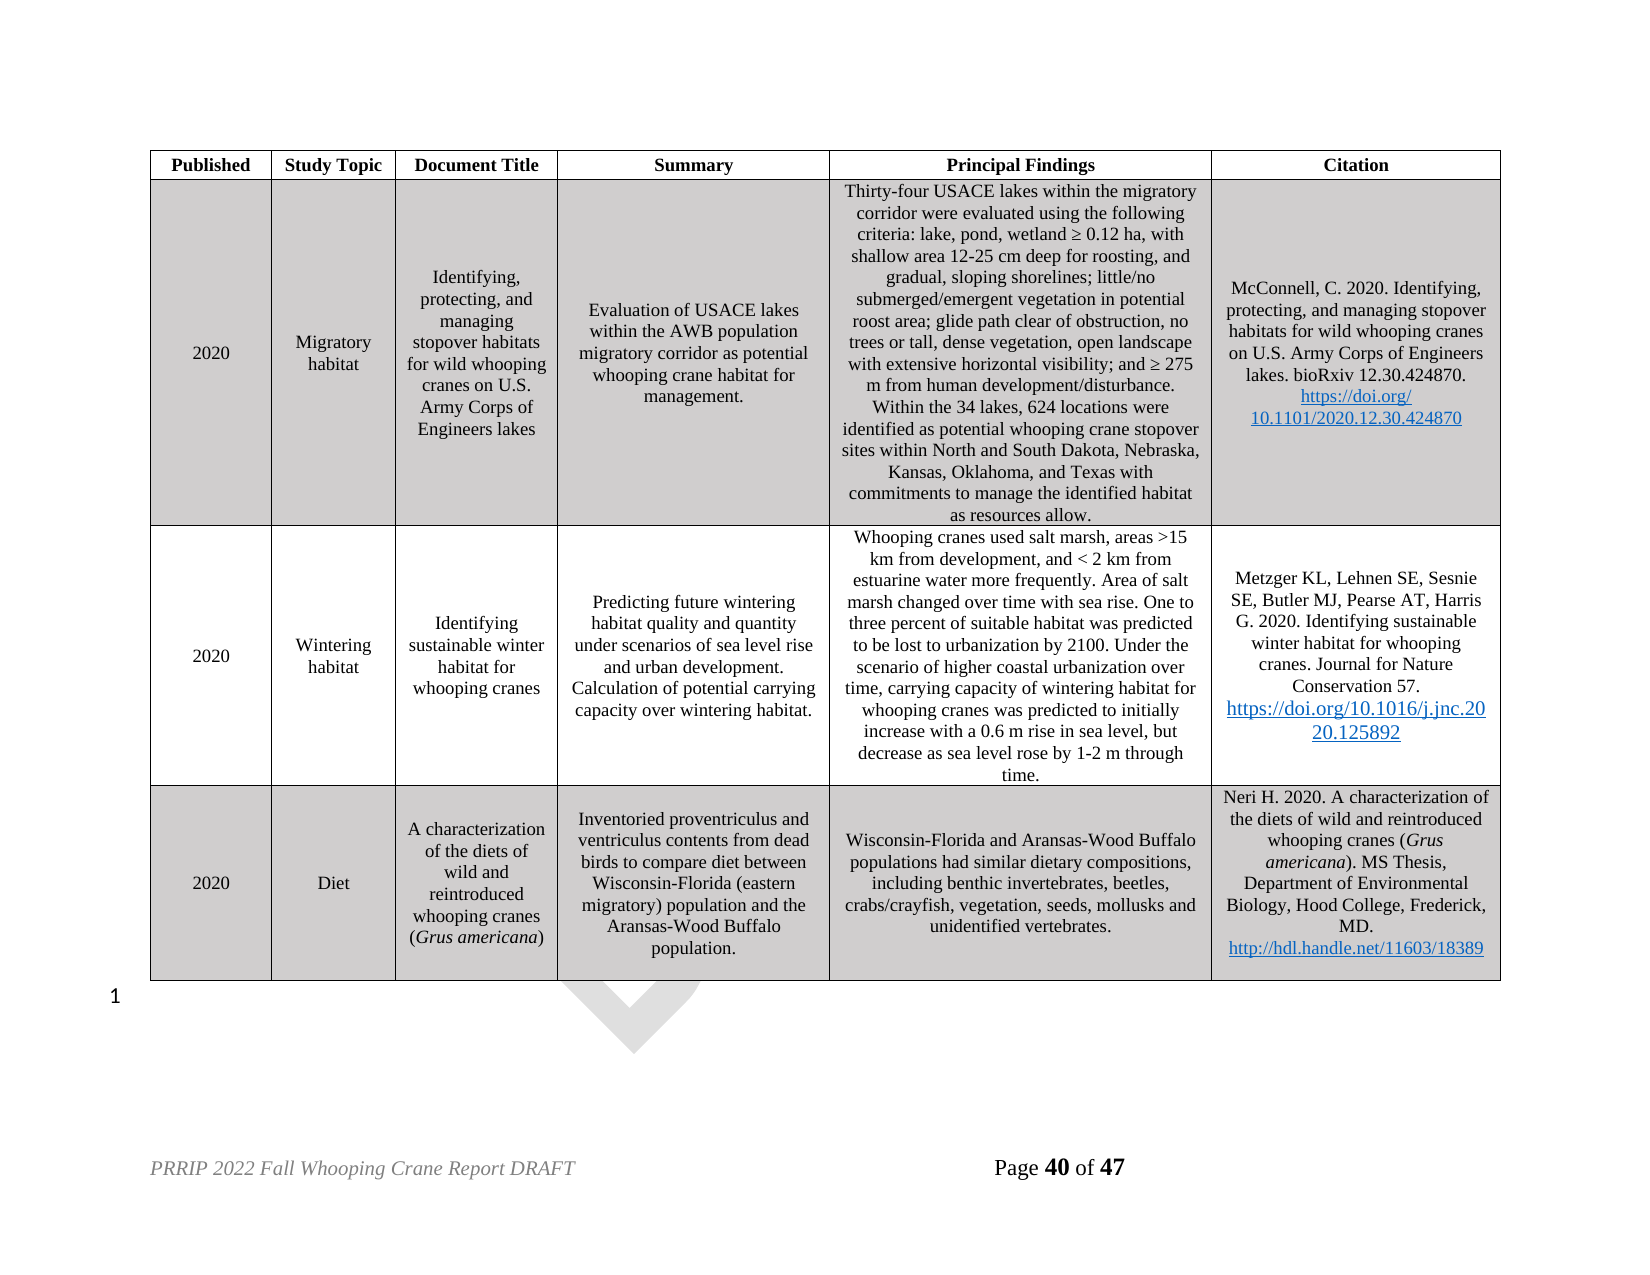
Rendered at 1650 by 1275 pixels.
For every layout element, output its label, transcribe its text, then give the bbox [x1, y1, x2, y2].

table_cell Inventoried proventriculus and ventriculus contents from dead birds to compare diet between Wisconsin-Florida (eastern migratory) population and the Aransas-Wood Buffalo population. [558, 786, 829, 980]
table_cell Wintering habitat [272, 526, 395, 785]
table_cell 2020 [151, 786, 271, 980]
table_header Published [151, 151, 271, 179]
table_cell 2020 [151, 526, 271, 785]
table_header Summary [558, 151, 829, 179]
table_cell Predicting future wintering habitat quality and quantity under scenarios of sea level rise and urban development. Calculation of potential carrying capacity over wintering habitat. [558, 526, 829, 785]
table_cell Wisconsin-Florida and Aransas-Wood Buffalo populations had similar dietary compositions, including benthic invertebrates, beetles, crabs/crayfish, vegetation, seeds, mollusks and unidentified vertebrates. [830, 786, 1211, 980]
table_cell Identifying sustainable winter habitat for whooping cranes [396, 526, 557, 785]
table_cell 2020 [151, 180, 271, 525]
table_cell Whooping cranes used salt marsh, areas >15 km from development, and < 2 km from estuarine water more frequently. Area of salt marsh changed over time with sea rise. One to three percent of suitable habitat was predicted to be lost to urbanization by 2100. Under the scenario of higher coastal urbanization over time, carrying capacity of wintering habitat for whooping cranes was predicted to initially increase with a 0.6 m rise in sea level, but decrease as sea level rose by 1-2 m through time. [830, 526, 1211, 785]
table_cell Migratory habitat [272, 180, 395, 525]
table_header Principal Findings [830, 151, 1211, 179]
table_cell Metzger KL, Lehnen SE, Sesnie SE, Butler MJ, Pearse AT, Harris G. 2020. Identifying sustainable winter habitat for whooping cranes. Journal for Nature Conservation 57. https://doi.org/10.1016/j.jnc.2020.125892 [1212, 526, 1500, 785]
table_cell Identifying, protecting, and managing stopover habitats for wild whooping cranes on U.S. Army Corps of Engineers lakes [396, 180, 557, 525]
table_header Study Topic [272, 151, 395, 179]
table_header Document Title [396, 151, 557, 179]
table_cell A characterization of the diets of wild and reintroduced whooping cranes (Grus americana) [396, 786, 557, 980]
table_cell McConnell, C. 2020. Identifying, protecting, and managing stopover habitats for wild whooping cranes on U.S. Army Corps of Engineers lakes. bioRxiv 12.30.424870. https://doi.org/10.1101/2020.12.30.424870 [1212, 180, 1500, 525]
table_cell Thirty-four USACE lakes within the migratory corridor were evaluated using the following criteria: lake, pond, wetland ≥ 0.12 ha, with shallow area 12-25 cm deep for roosting, and gradual, sloping shorelines; little/no submerged/emergent vegetation in potential roost area; glide path clear of obstruction, no trees or tall, dense vegetation, open landscape with extensive horizontal visibility; and ≥ 275 m from human development/disturbance. Within the 34 lakes, 624 locations were identified as potential whooping crane stopover sites within North and South Dakota, Nebraska, Kansas, Oklahoma, and Texas with commitments to manage the identified habitat as resources allow. [830, 180, 1211, 525]
table_cell Neri H. 2020. A characterization of the diets of wild and reintroduced whooping cranes (Grus americana). MS Thesis, Department of Environmental Biology, Hood College, Frederick, MD. http://hdl.handle.net/11603/18389 [1212, 786, 1500, 980]
table_cell Evaluation of USACE lakes within the AWB population migratory corridor as potential whooping crane habitat for management. [558, 180, 829, 525]
table_header Citation [1212, 151, 1500, 179]
table_cell Diet [272, 786, 395, 980]
